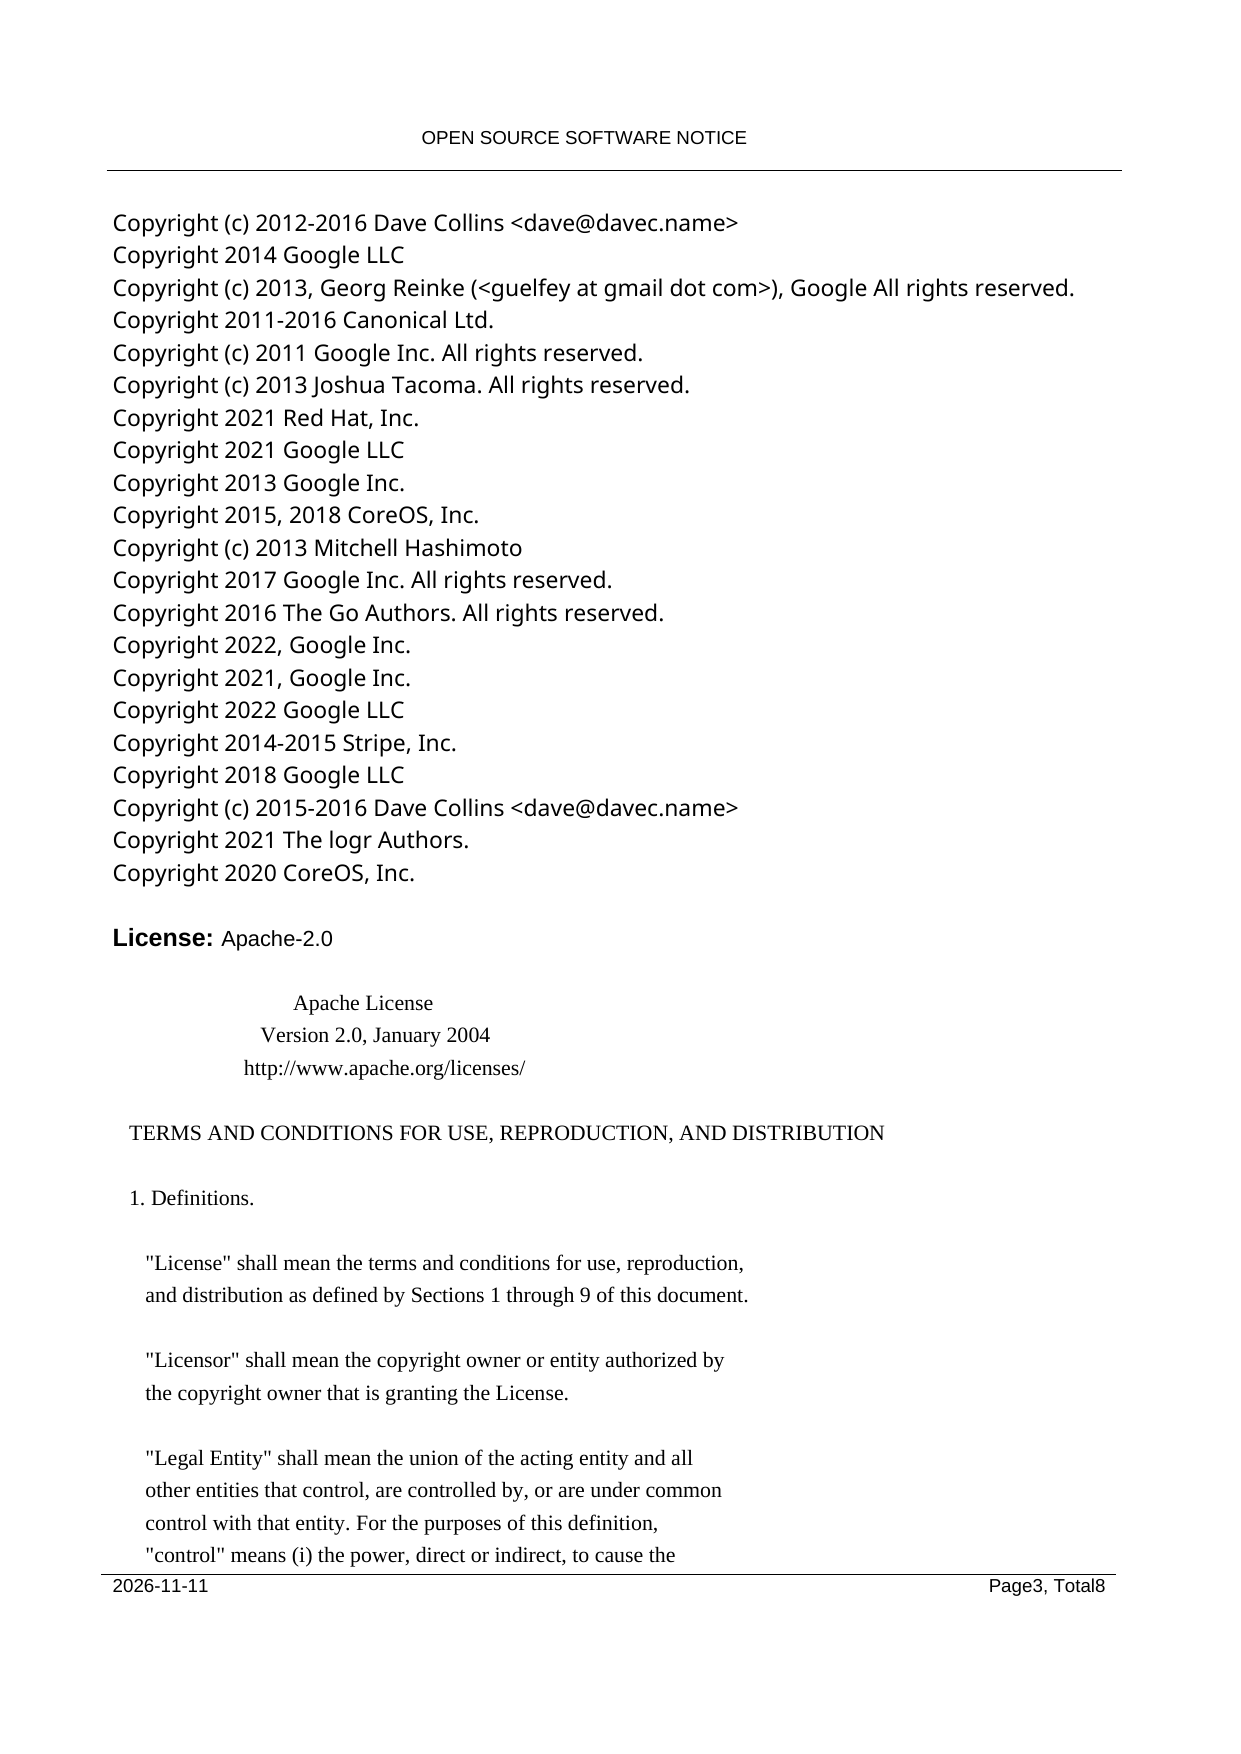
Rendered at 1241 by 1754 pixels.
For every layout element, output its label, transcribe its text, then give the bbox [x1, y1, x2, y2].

text License: Apache-2.0 [112, 921, 1128, 954]
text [112, 954, 1128, 1571]
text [112, 206, 1128, 921]
